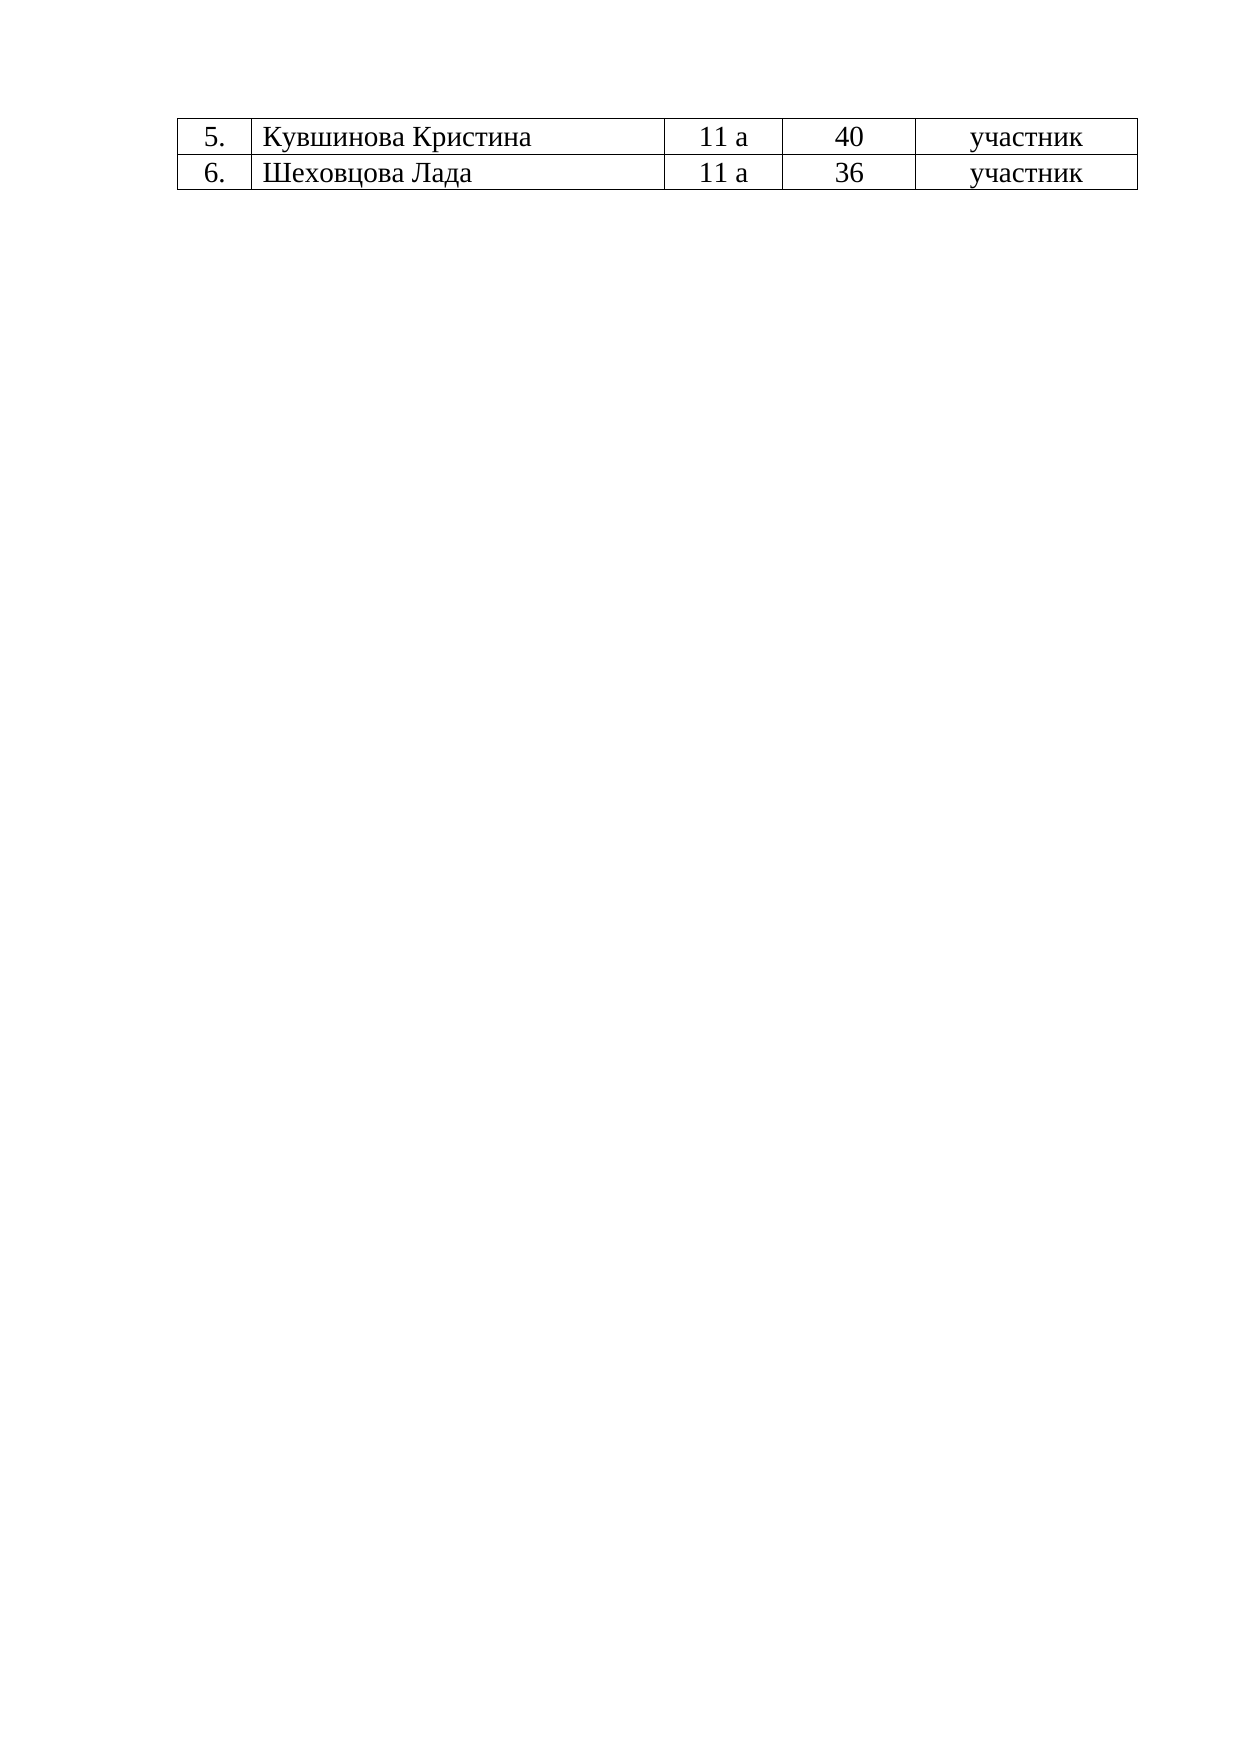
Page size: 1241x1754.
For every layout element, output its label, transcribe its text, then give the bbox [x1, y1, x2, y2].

table_cell Шеховцова Лада [252, 155, 664, 189]
table_cell 11 а [665, 155, 782, 189]
table_cell участник [916, 119, 1137, 154]
table_cell 11 а [665, 119, 782, 154]
table_cell 5. [178, 119, 251, 154]
table_cell 40 [783, 119, 915, 154]
table_cell Кувшинова Кристина [252, 119, 664, 154]
table_cell участник [916, 155, 1137, 189]
table_cell 36 [783, 155, 915, 189]
table_cell 6. [178, 155, 251, 189]
